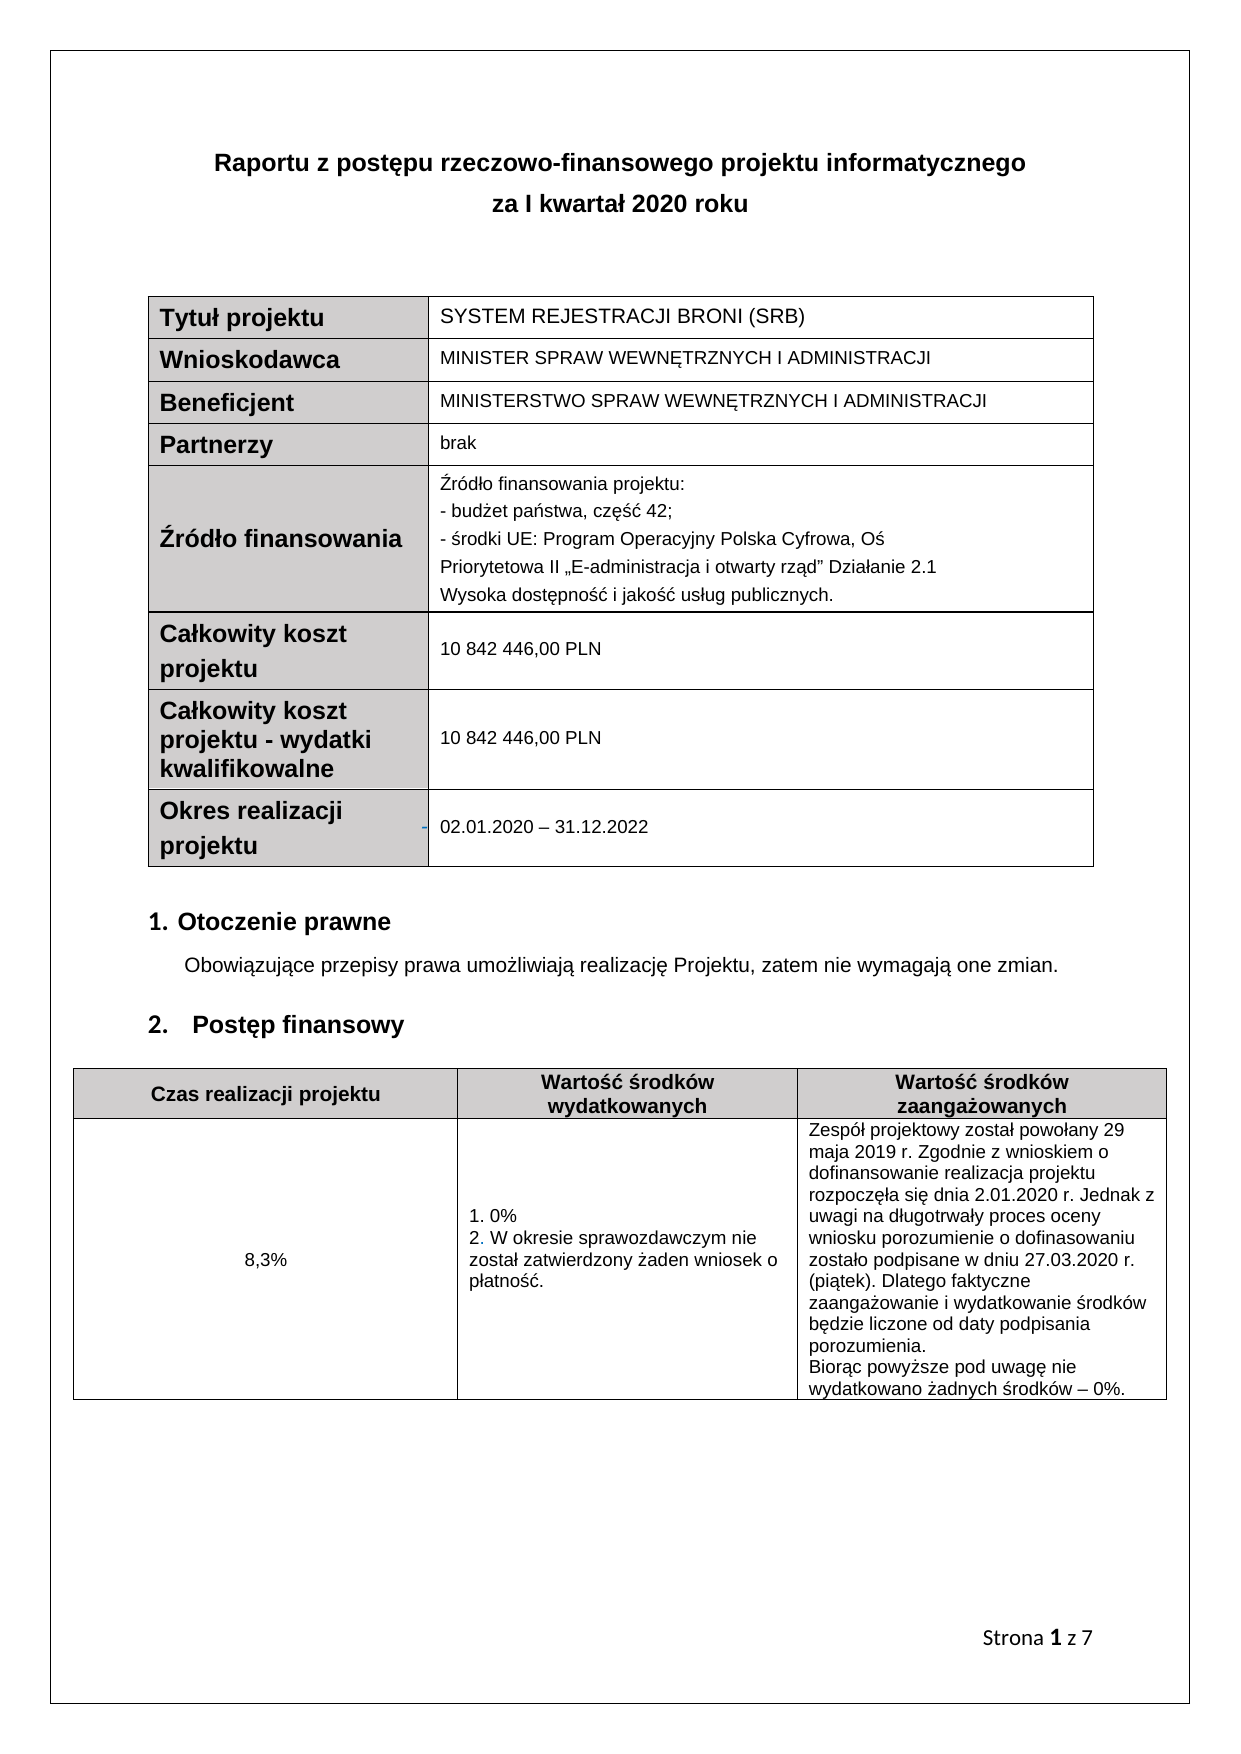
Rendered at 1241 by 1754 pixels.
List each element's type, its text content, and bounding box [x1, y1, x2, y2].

table_cell Źródło finansowania [149, 466, 428, 611]
table_cell MINISTERSTWO SPRAW WEWNĘTRZNYCH I ADMINISTRACJI [429, 382, 1093, 423]
table_header Tytuł projektu [149, 297, 428, 338]
table_cell 10 842 446,00 PLN [429, 613, 1093, 689]
subtitle Raportu z postępu rzeczowo-finansowego projektu informatycznego [148, 147, 1093, 176]
table_cell Całkowity koszt projektu [149, 613, 428, 689]
table_cell Okres realizacji projektu [149, 790, 428, 866]
table_cell 8,3% [74, 1119, 457, 1399]
table_cell 02.01.2020 – 31.12.2022 [429, 790, 1093, 866]
table_cell Zespół projektowy został powołany 29 maja 2019 r. Zgodnie z wnioskiem o dofinansowanie realizacja projektu rozpoczęła się dnia 2.01.2020 r. Jednak z uwagi na długotrwały proces oceny wniosku porozumienie o dofinasowaniu zostało podpisane w dniu 27.03.2020 r. (piątek). Dlatego faktyczne zaangażowanie i wydatkowanie środków będzie liczone od daty podpisania porozumienia. Biorąc powyższe pod uwagę nie wydatkowano żadnych środków – 0%. [798, 1119, 1166, 1399]
table_header Wartość środków zaangażowanych [798, 1069, 1166, 1118]
table_cell MINISTER SPRAW WEWNĘTRZNYCH I ADMINISTRACJI [429, 339, 1093, 381]
table_header Wartość środków wydatkowanych [458, 1069, 797, 1118]
table_cell 1. 0% 2. W okresie sprawozdawczym nie został zatwierdzony żaden wniosek o płatność. [458, 1119, 797, 1399]
table_cell brak [429, 424, 1093, 465]
table_cell Partnerzy [149, 424, 428, 465]
subtitle Postęp finansowy [148, 1007, 1093, 1040]
table_header SYSTEM REJESTRACJI BRONI (SRB) [429, 297, 1093, 338]
table_cell Źródło finansowania projektu: - budżet państwa, część 42; - środki UE: Program Operacyjny Polska Cyfrowa, Oś Priorytetowa II „E-administracja i otwarty rząd” Działanie 2.1 Wysoka dostępność i jakość usług publicznych. [429, 466, 1093, 611]
subtitle Otoczenie prawne [148, 904, 1063, 937]
table_cell Wnioskodawca [149, 339, 428, 381]
table_cell Całkowity koszt projektu - wydatki kwalifikowalne [149, 690, 428, 788]
table_cell Beneficjent [149, 382, 428, 423]
table_header Czas realizacji projektu [74, 1069, 457, 1118]
subtitle Obowiązujące przepisy prawa umożliwiają realizację Projektu, zatem nie wymagają one zmian. [148, 952, 1093, 976]
subtitle za I kwartał 2020 roku [148, 189, 1093, 217]
table_cell 10 842 446,00 PLN [429, 690, 1093, 788]
